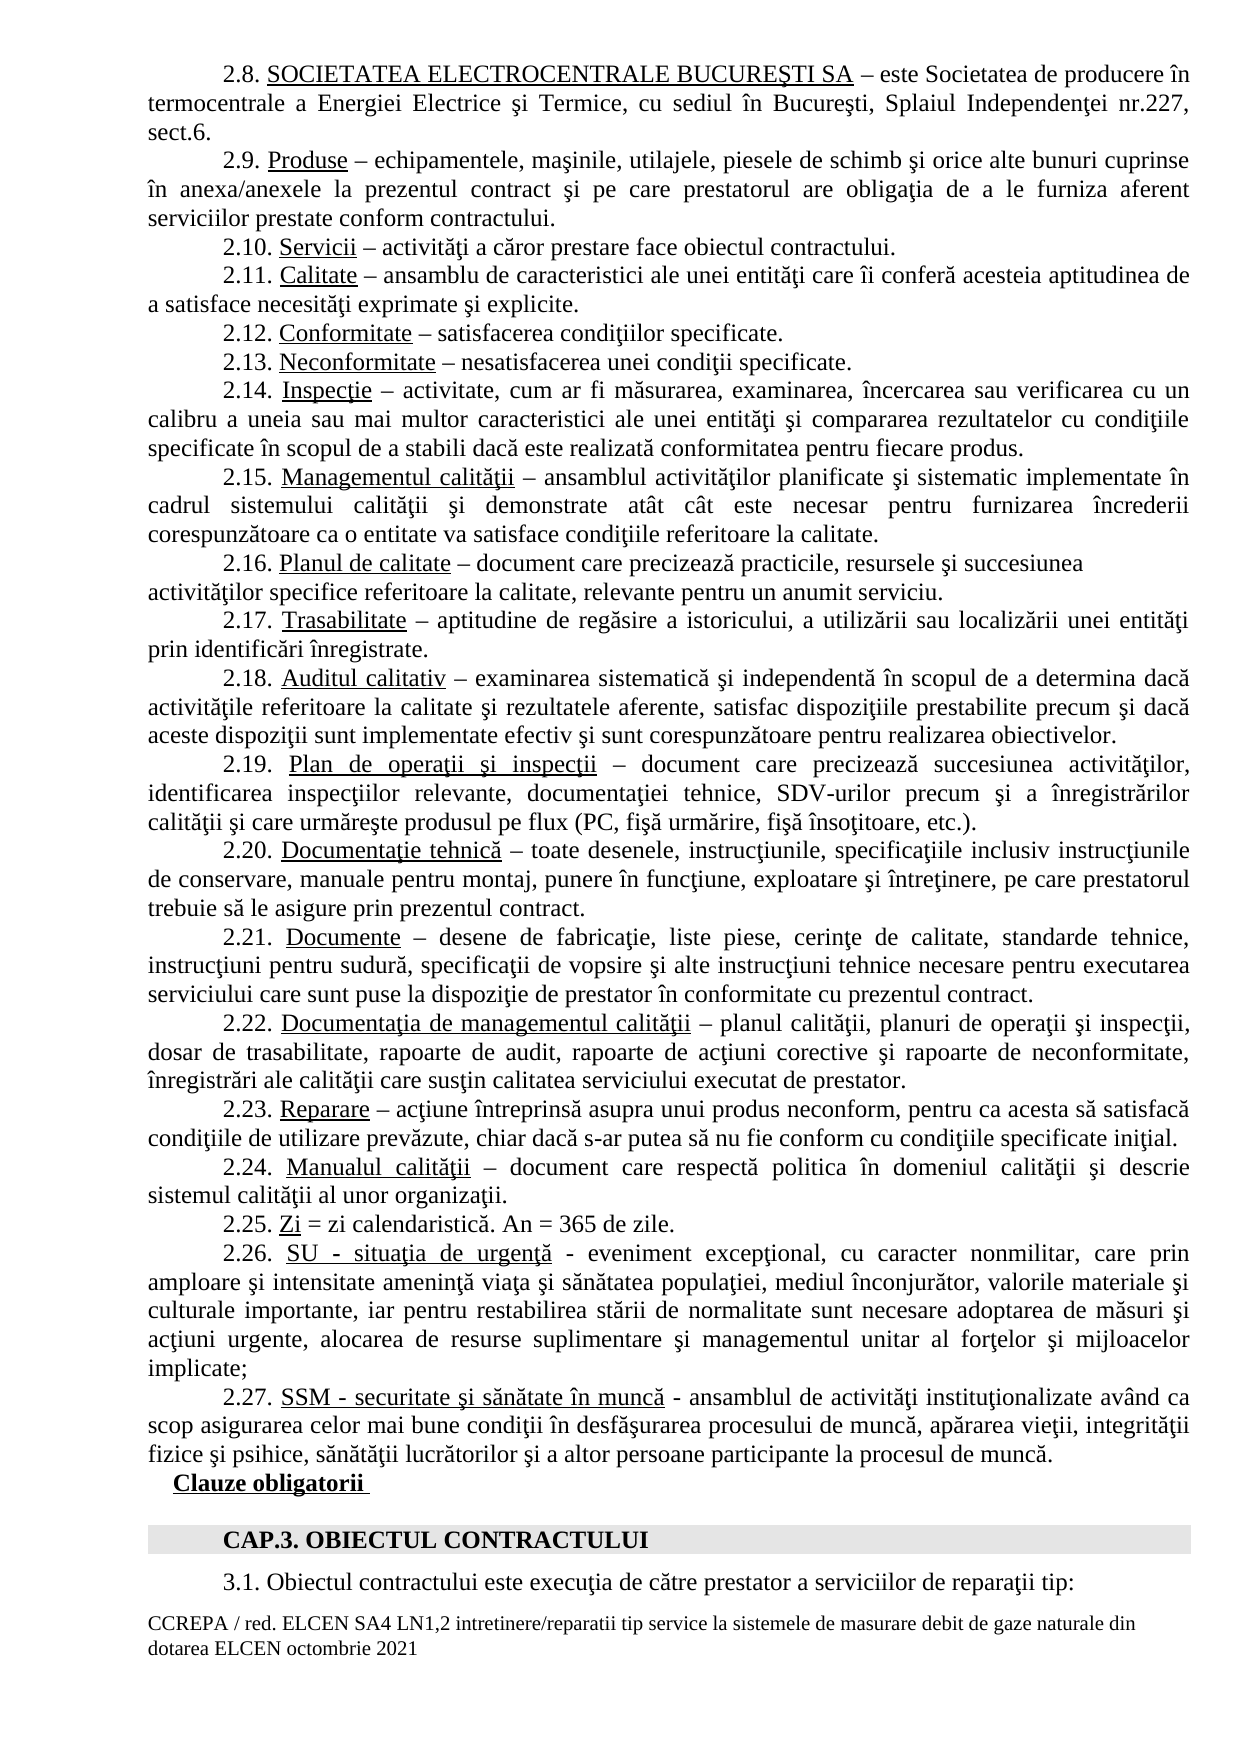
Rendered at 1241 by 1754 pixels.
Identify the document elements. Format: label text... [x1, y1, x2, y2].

text 2.11. Calitate – ansamblu de caracteristici ale unei entităţi care îi conferă acesteia aptitudinea de a satisface necesităţi exprimate şi explicite. [148, 260, 1191, 318]
text 2.25. Zi = zi calendaristică. An = 365 de zile. [148, 1209, 1191, 1238]
subtitle CAP.3. OBIECTUL CONTRACTULUI [148, 1525, 1191, 1554]
text 2.24. Manualul calităţii – document care respectă politica în domeniul calităţii şi descrie sistemul calităţii al unor organizaţii. [148, 1152, 1191, 1209]
text 2.18. Auditul calitativ – examinarea sistematică şi independentă în scopul de a determina dacă activităţile referitoare la calitate şi rezultatele aferente, satisfac dispoziţiile prestabilite precum şi dacă aceste dispoziţii sunt implementate efectiv şi sunt corespunzătoare pentru realizarea obiectivelor. [148, 663, 1191, 749]
text activităţilor specifice referitoare la calitate, relevante pentru un anumit serviciu. [148, 577, 1191, 605]
text 2.21. Documente – desene de fabricaţie, liste piese, cerinţe de calitate, standarde tehnice, instrucţiuni pentru sudură, specificaţii de vopsire şi alte instrucţiuni tehnice necesare pentru executarea serviciului care sunt puse la dispoziţie de prestator în conformitate cu prezentul contract. [148, 922, 1191, 1008]
text 2.10. Servicii – activităţi a căror prestare face obiectul contractului. [148, 232, 1191, 260]
text 2.17. Trasabilitate – aptitudine de regăsire a istoricului, a utilizării sau localizării unei entităţi prin identificări înregistrate. [148, 605, 1191, 663]
text 2.27. SSM - securitate şi sănătate în muncă - ansamblul de activităţi instituţionalizate având ca scop asigurarea celor mai bune condiţii în desfăşurarea procesului de muncă, apărarea vieţii, integrităţii fizice şi psihice, sănătăţii lucrătorilor şi a altor persoane participante la procesul de muncă. [148, 1382, 1191, 1468]
text 2.19. Plan de operaţii şi inspecţii – document care precizează succesiunea activităţilor, identificarea inspecţiilor relevante, documentaţiei tehnice, SDV-urilor precum şi a înregistrărilor calităţii şi care urmăreşte produsul pe flux (PC, fişă urmărire, fişă însoţitoare, etc.). [148, 749, 1191, 835]
text 2.16. Planul de calitate – document care precizează practicile, resursele şi succesiunea [148, 548, 1191, 577]
text 2.26. SU - situaţia de urgenţă - eveniment excepţional, cu caracter nonmilitar, care prin amploare şi intensitate ameninţă viaţa şi sănătatea populaţiei, mediul înconjurător, valorile materiale şi culturale importante, iar pentru restabilirea stării de normalitate sunt necesare adoptarea de măsuri şi acţiuni urgente, alocarea de resurse suplimentare şi managementul unitar al forţelor şi mijloacelor implicate; [148, 1238, 1191, 1382]
text 2.20. Documentaţie tehnică – toate desenele, instrucţiunile, specificaţiile inclusiv instrucţiunile de conservare, manuale pentru montaj, punere în funcţiune, exploatare şi întreţinere, pe care prestatorul trebuie să le asigure prin prezentul contract. [148, 835, 1191, 922]
text 3.1. Obiectul contractului este execuţia de către prestator a serviciilor de reparaţii tip: [148, 1567, 1191, 1595]
text 2.14. Inspecţie – activitate, cum ar fi măsurarea, examinarea, încercarea sau verificarea cu un calibru a uneia sau mai multor caracteristici ale unei entităţi şi compararea rezultatelor cu condiţiile specificate în scopul de a stabili dacă este realizată conformitatea pentru fiecare produs. [148, 375, 1191, 462]
text 2.12. Conformitate – satisfacerea condiţiilor specificate. [148, 318, 1191, 347]
text 2.13. Neconformitate – nesatisfacerea unei condiţii specificate. [148, 347, 1191, 375]
text 2.9. Produse – echipamentele, maşinile, utilajele, piesele de schimb şi orice alte bunuri cuprinse în anexa/anexele la prezentul contract şi pe care prestatorul are obligaţia de a le furniza aferent serviciilor prestate conform contractului. [148, 145, 1191, 232]
text 2.8. SOCIETATEA ELECTROCENTRALE BUCUREŞTI SA – este Societatea de producere în termocentrale a Energiei Electrice şi Termice, cu sediul în Bucureşti, Splaiul Independenţei nr.227, sect.6. [148, 59, 1191, 145]
text 2.22. Documentaţia de managementul calităţii – planul calităţii, planuri de operaţii şi inspecţii, dosar de trasabilitate, rapoarte de audit, rapoarte de acţiuni corective şi rapoarte de neconformitate, înregistrări ale calităţii care susţin calitatea serviciului executat de prestator. [148, 1008, 1191, 1094]
text Clauze obligatorii [148, 1468, 1191, 1497]
text 2.15. Managementul calităţii – ansamblul activităţilor planificate şi sistematic implementate în cadrul sistemului calităţii şi demonstrate atât cât este necesar pentru furnizarea încrederii corespunzătoare ca o entitate va satisface condiţiile referitoare la calitate. [148, 462, 1191, 548]
text 2.23. Reparare – acţiune întreprinsă asupra unui produs neconform, pentru ca acesta să satisfacă condiţiile de utilizare prevăzute, chiar dacă s-ar putea să nu fie conform cu condiţiile specificate iniţial. [148, 1094, 1191, 1152]
